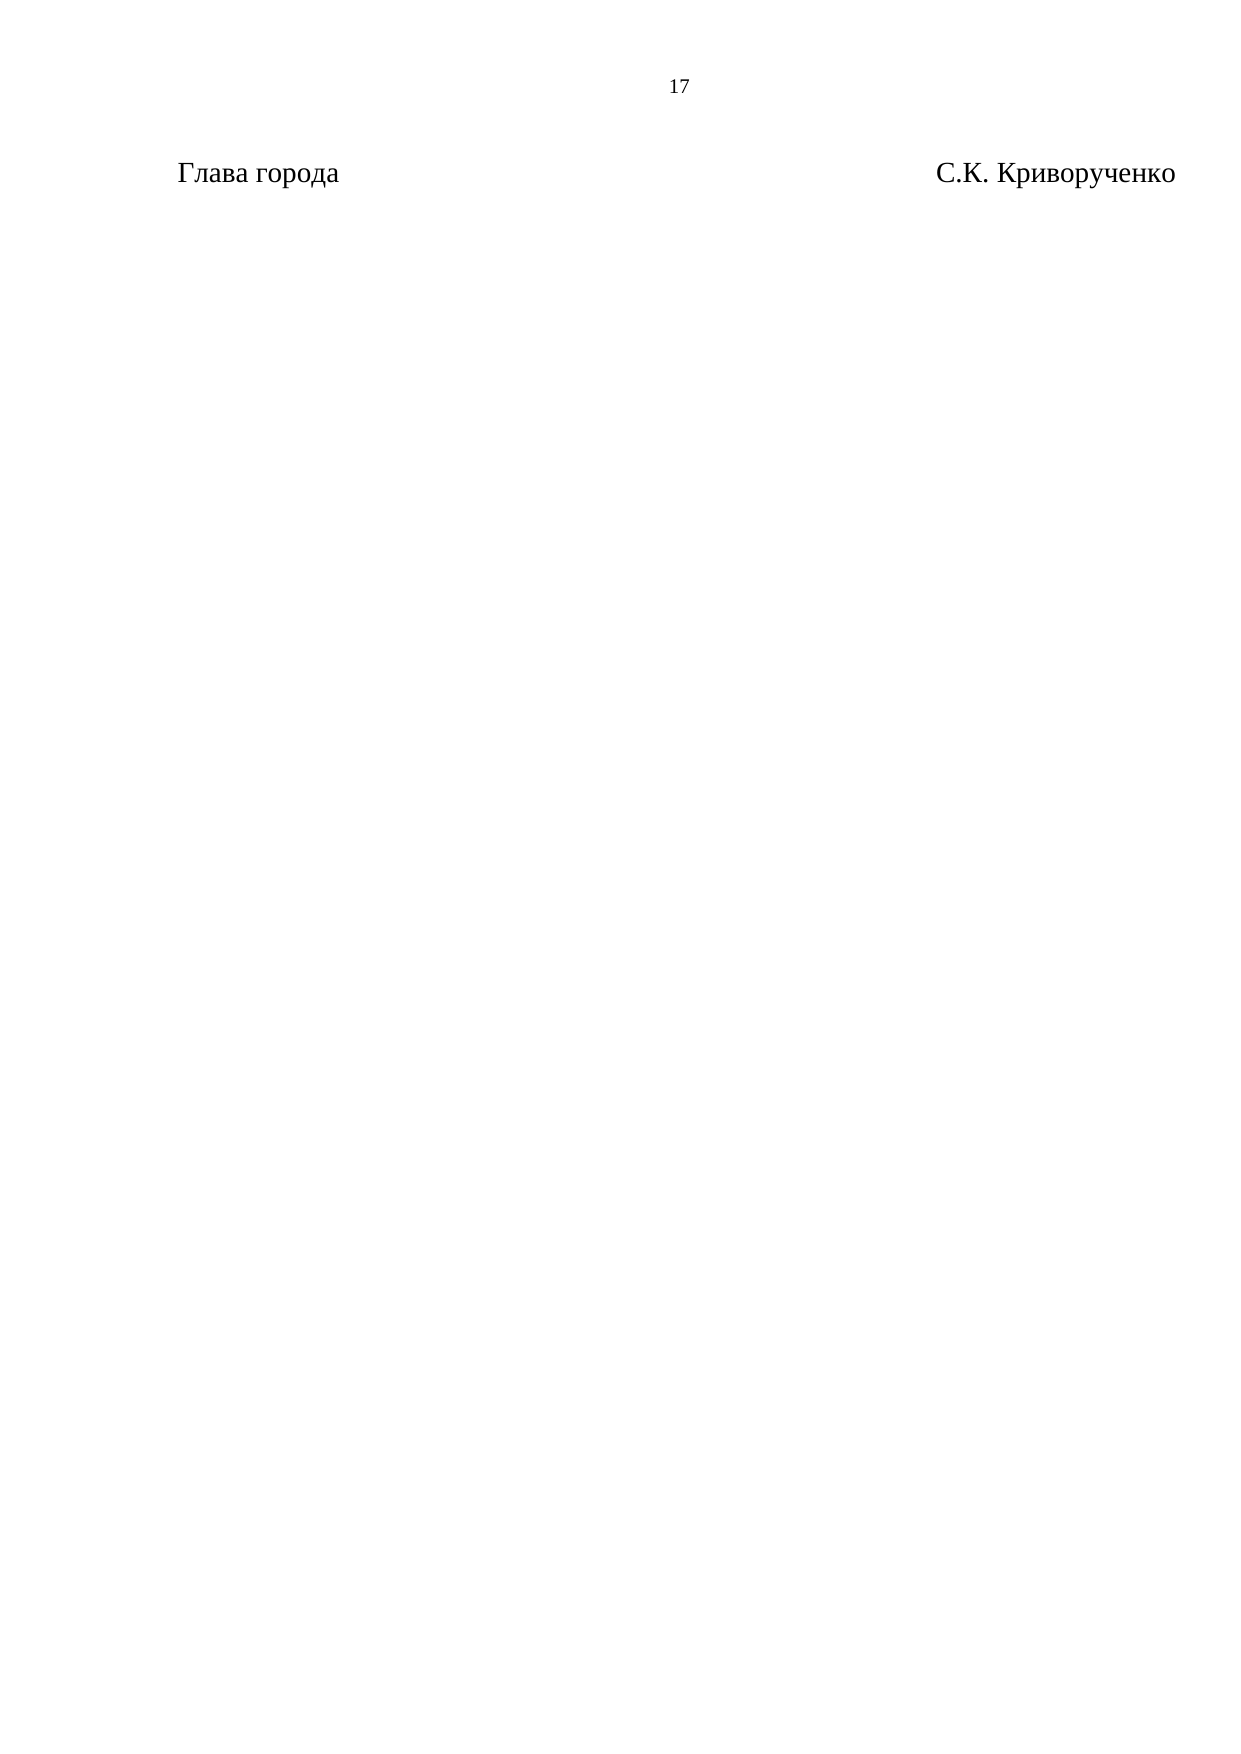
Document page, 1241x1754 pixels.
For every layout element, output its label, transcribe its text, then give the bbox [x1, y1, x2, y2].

text Глава города С.К. Криворученко [177, 156, 1181, 189]
